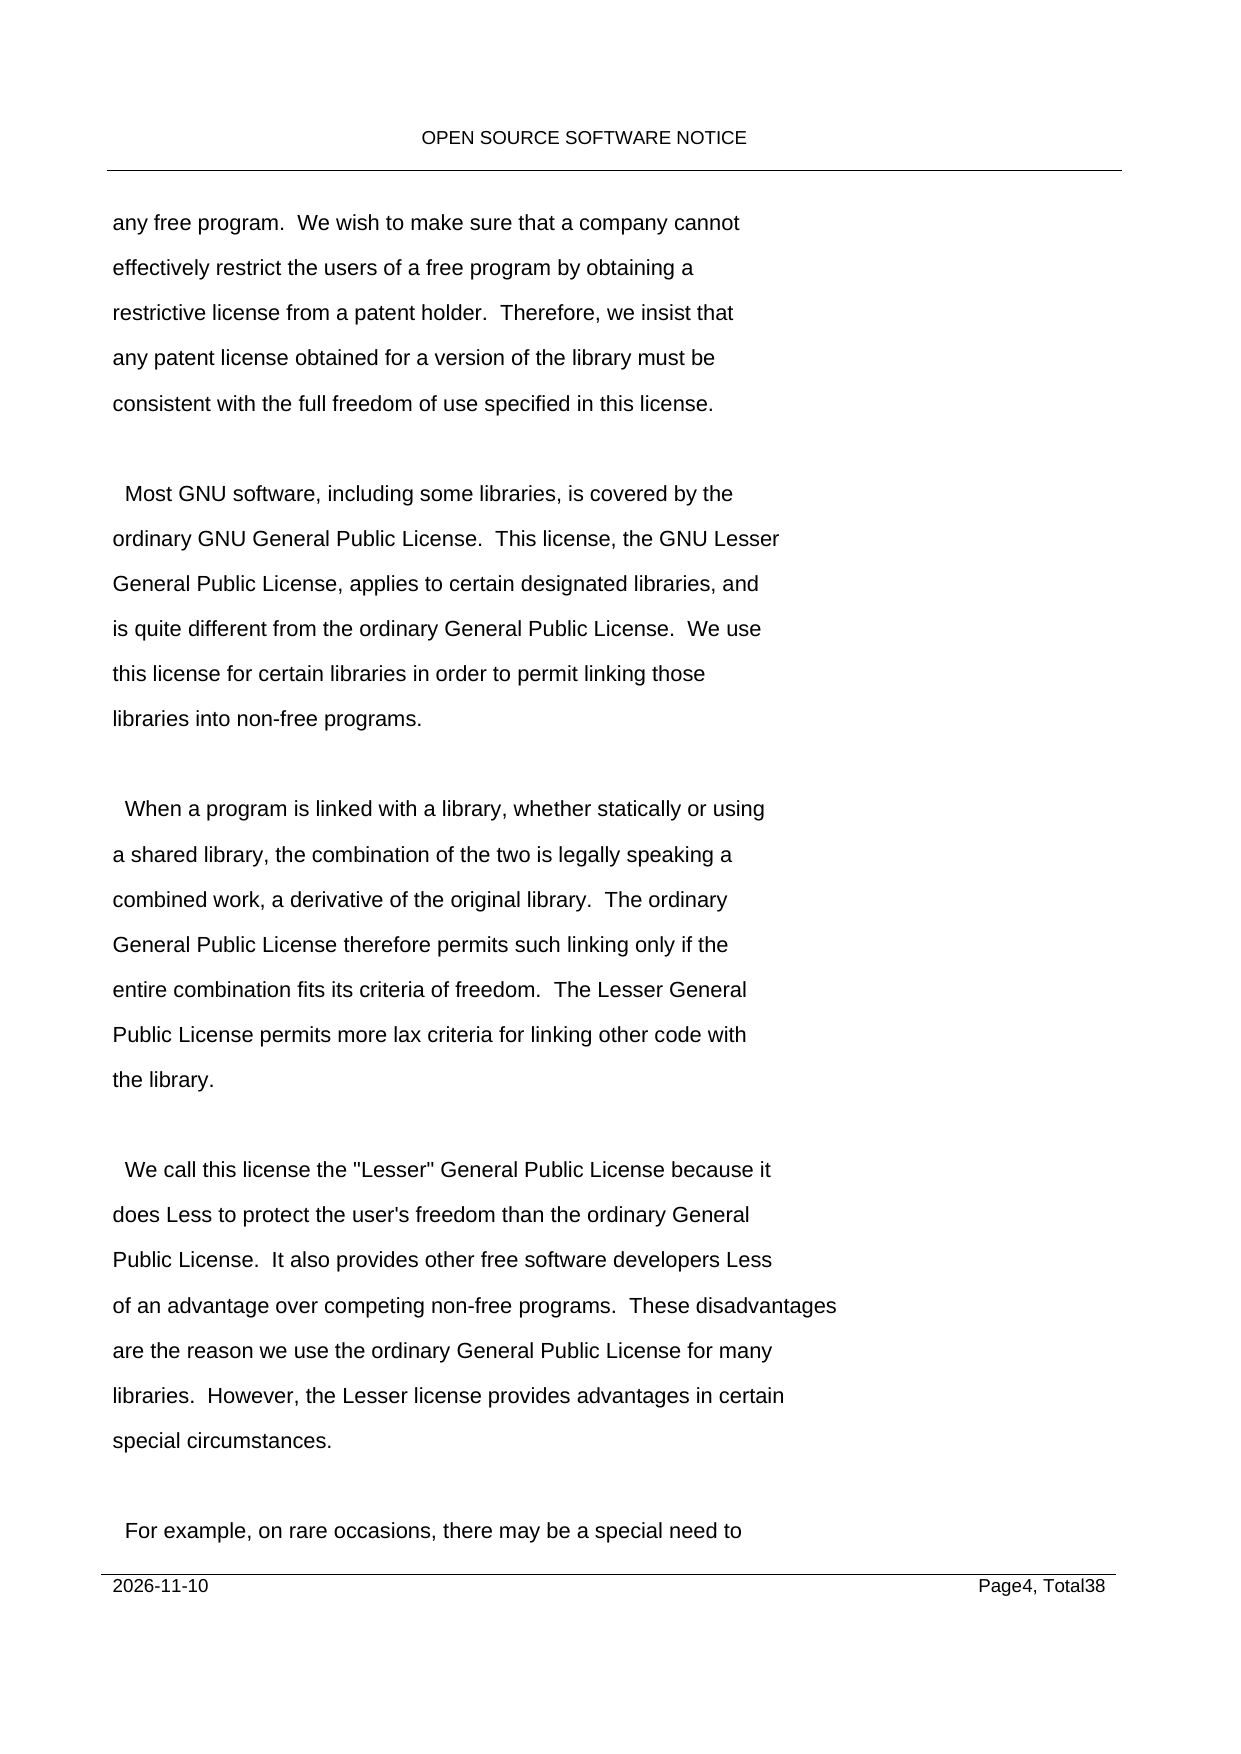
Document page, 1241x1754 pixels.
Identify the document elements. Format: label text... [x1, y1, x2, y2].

text When a program is linked with a library, whether statically or using [112, 793, 1128, 825]
text combined work, a derivative of the original library. The ordinary [112, 883, 1128, 915]
text any patent license obtained for a version of the library must be [112, 342, 1128, 374]
text does Less to protect the user's freedom than the ordinary General [112, 1199, 1128, 1231]
text Public License. It also provides other free software developers Less [112, 1244, 1128, 1276]
text any free program. We wish to make sure that a company cannot [112, 206, 1128, 239]
text Most GNU software, including some libraries, is covered by the [112, 477, 1128, 509]
text For example, on rare occasions, there may be a special need to [112, 1514, 1128, 1547]
text libraries. However, the Lesser license provides advantages in certain [112, 1379, 1128, 1412]
text a shared library, the combination of the two is legally speaking a [112, 838, 1128, 870]
text this license for certain libraries in order to permit linking those [112, 657, 1128, 690]
text restrictive license from a patent holder. Therefore, we insist that [112, 297, 1128, 329]
text of an advantage over competing non-free programs. These disadvantages [112, 1289, 1128, 1321]
text Public License permits more lax criteria for linking other code with [112, 1018, 1128, 1051]
text ordinary GNU General Public License. This license, the GNU Lesser [112, 522, 1128, 554]
text special circumstances. [112, 1424, 1128, 1457]
text entire combination fits its criteria of freedom. The Lesser General [112, 973, 1128, 1006]
text are the reason we use the ordinary General Public License for many [112, 1334, 1128, 1366]
text We call this license the "Lesser" General Public License because it [112, 1153, 1128, 1186]
text libraries into non-free programs. [112, 702, 1128, 735]
text effectively restrict the users of a free program by obtaining a [112, 251, 1128, 284]
text is quite different from the ordinary General Public License. We use [112, 612, 1128, 645]
text General Public License, applies to certain designated libraries, and [112, 567, 1128, 600]
text the library. [112, 1063, 1128, 1096]
text General Public License therefore permits such linking only if the [112, 928, 1128, 961]
text consistent with the full freedom of use specified in this license. [112, 387, 1128, 419]
